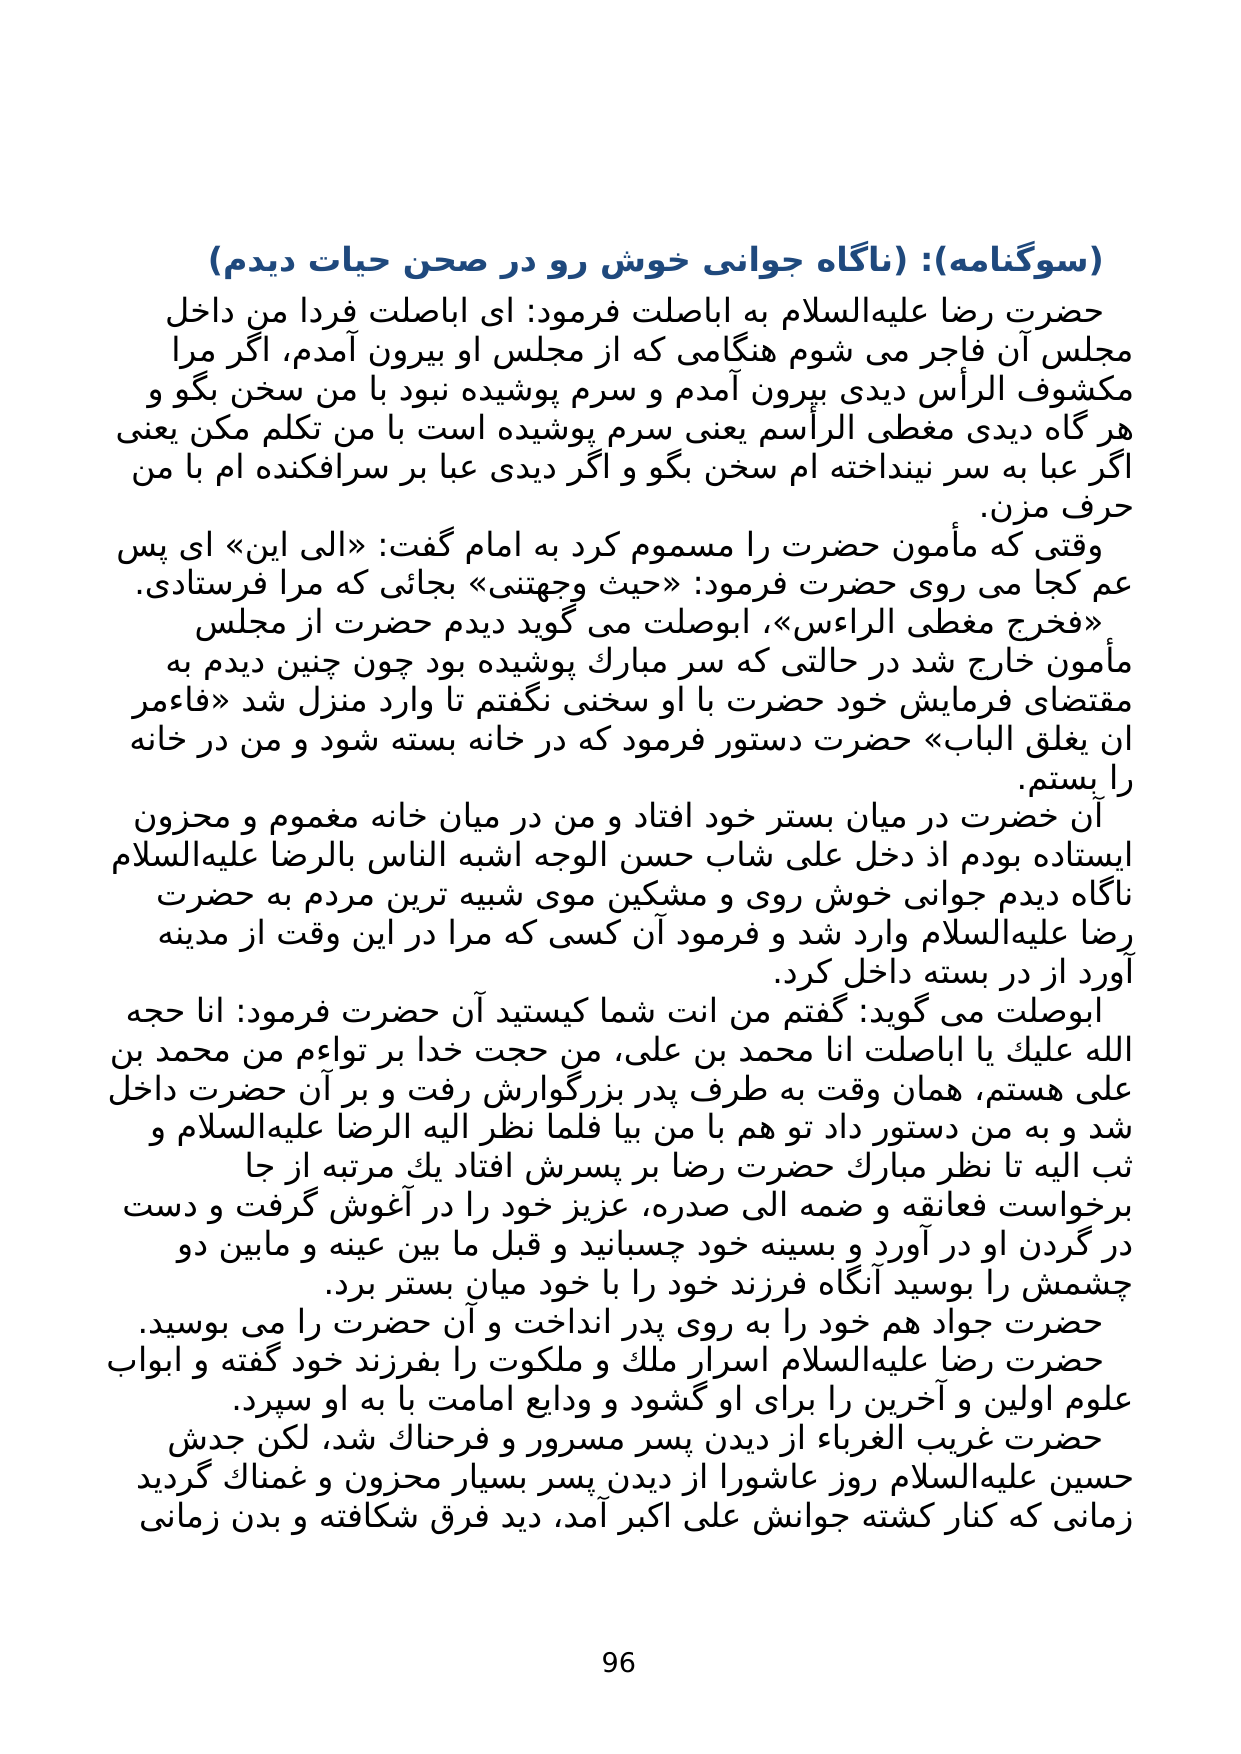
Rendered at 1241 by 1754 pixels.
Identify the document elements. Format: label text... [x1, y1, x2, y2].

text «فخرج مغطى الراءس»، ابوصلت مى گويد ديدم حضرت از مجلس مأمون خارج شد در حالتى كه سر مبارك پوشيده بود چون چنين ديدم به مقتضاى فرمايش خود حضرت با او سخنى نگفتم تا وارد منزل شد «فاءمر ان يغلق الباب» حضرت دستور فرمود كه در خانه بسته شود و من در خانه را بستم. [103, 603, 1134, 797]
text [103, 1419, 1134, 1535]
text حضرت جواد هم خود را به روى پدر انداخت و آن حضرت را مى بوسيد. [103, 1302, 1134, 1341]
text آن خضرت در ميان بستر خود افتاد و من در ميان خانه مغموم و محزون ايستاده بودم اذ دخل على شاب حسن الوجه اشبه الناس بالرضا عليه‌السلام ناگاه ديدم جوانى خوش روى و مشكين موى شبيه ترين مردم به حضرت رضا عليه‌السلام وارد شد و فرمود آن كسى كه مرا در اين وقت از مدينه آورد از در بسته داخل كرد. [103, 797, 1134, 991]
text وقتى كه مأمون حضرت را مسموم كرد به امام گفت: «الى اين» اى پس عم كجا مى روى حضرت فرمود: «حيث وجهتنى» بجائى كه مرا فرستادى. [103, 525, 1134, 603]
text حضرت رضا عليه‌السلام اسرار ملك و ملكوت را بفرزند خود گفته و ابواب علوم اولين و آخرين را براى او گشود و ودايع امامت با به او سپرد. [103, 1341, 1134, 1419]
subtitle (سوگنامه): (ناگاه جوانى خوش رو در صحن حيات ديدم) [103, 241, 1134, 279]
text ابوصلت مى گويد: گفتم من انت شما كيستيد آن حضرت فرمود: انا حجه الله عليك يا اباصلت انا محمد بن على، من حجت خدا بر تواءم من محمد بن على هستم، همان وقت به طرف پدر بزرگوارش رفت و بر آن حضرت داخل شد و به من دستور داد تو هم با من بيا فلما نظر اليه الرضا عليه‌السلام و ثب اليه تا نظر مبارك حضرت رضا بر پسرش افتاد يك مرتبه از جا برخواست فعانقه و ضمه الى صدره، عزيز خود را در آغوش گرفت و دست در گردن او در آورد و بسينه خود چسبانيد و قبل ما بين عينه و مابين دو چشمش را بوسيد آنگاه فرزند خود را با خود ميان بستر برد. [103, 991, 1134, 1302]
text حضرت رضا عليه‌السلام به اباصلت فرمود: اى اباصلت فردا من داخل مجلس آن فاجر مى شوم هنگامى كه از مجلس او بيرون آمدم، اگر مرا مكشوف الرأس ديدى بيرون آمدم و سرم پوشيده نبود با من سخن بگو و هر گاه ديدى مغطى الرأسم يعنى سرم پوشيده است با من تكلم مكن يعنى اگر عبا به سر نينداخته ام سخن بگو و اگر ديدى عبا بر سرافكنده ام با من حرف مزن. [103, 292, 1134, 525]
